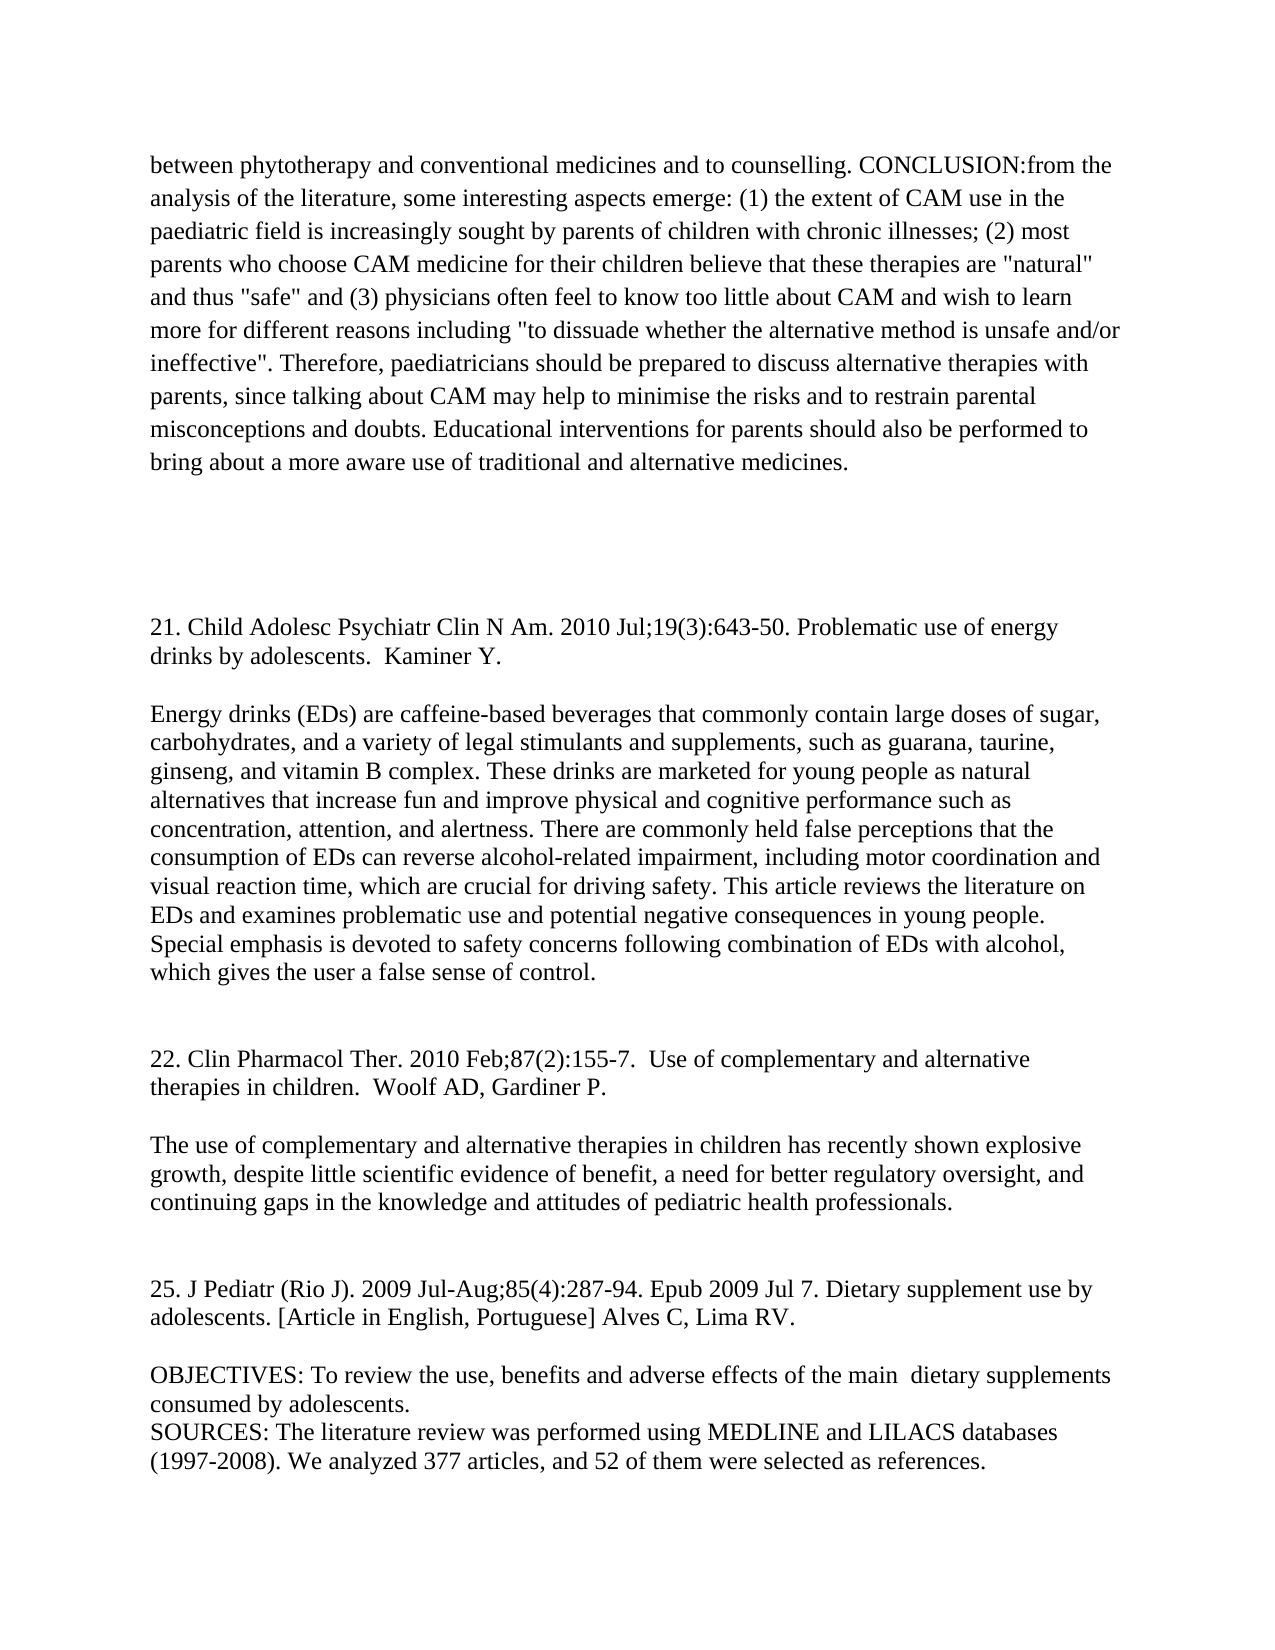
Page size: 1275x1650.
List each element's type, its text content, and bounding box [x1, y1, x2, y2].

text The use of complementary and alternative therapies in children has recently shown explosive growth, despite little scientific evidence of benefit, a need for better regulatory oversight, and continuing gaps in the knowledge and attitudes of pediatric health professionals. [150, 1130, 1125, 1216]
text 25. J Pediatr (Rio J). 2009 Jul-Aug;85(4):287-94. Epub 2009 Jul 7. Dietary supplement use by adolescents. [Article in English, Portuguese] Alves C, Lima RV. [150, 1274, 1125, 1331]
text 21. Child Adolesc Psychiatr Clin N Am. 2010 Jul;19(3):643-50. Problematic use of energy drinks by adolescents. Kaminer Y. [150, 612, 1125, 670]
text OBJECTIVES: To review the use, benefits and adverse effects of the main dietary supplements consumed by adolescents. [150, 1360, 1125, 1417]
text Energy drinks (EDs) are caffeine-based beverages that commonly contain large doses of sugar, carbohydrates, and a variety of legal stimulants and supplements, such as guarana, taurine, ginseng, and vitamin B complex. These drinks are marketed for young people as natural alternatives that increase fun and improve physical and cognitive performance such as concentration, attention, and alertness. There are commonly held false perceptions that the consumption of EDs can reverse alcohol-related impairment, including motor coordination and visual reaction time, which are crucial for driving safety. This article reviews the literature on EDs and examines problematic use and potential negative consequences in young people. Special emphasis is devoted to safety concerns following combination of EDs with alcohol, which gives the user a false sense of control. [150, 699, 1125, 986]
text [150, 150, 1125, 476]
text SOURCES: The literature review was performed using MEDLINE and LILACS databases (1997-2008). We analyzed 377 articles, and 52 of them were selected as references. [150, 1417, 1125, 1475]
text 22. Clin Pharmacol Ther. 2010 Feb;87(2):155-7. Use of complementary and alternative therapies in children. Woolf AD, Gardiner P. [150, 1044, 1125, 1101]
